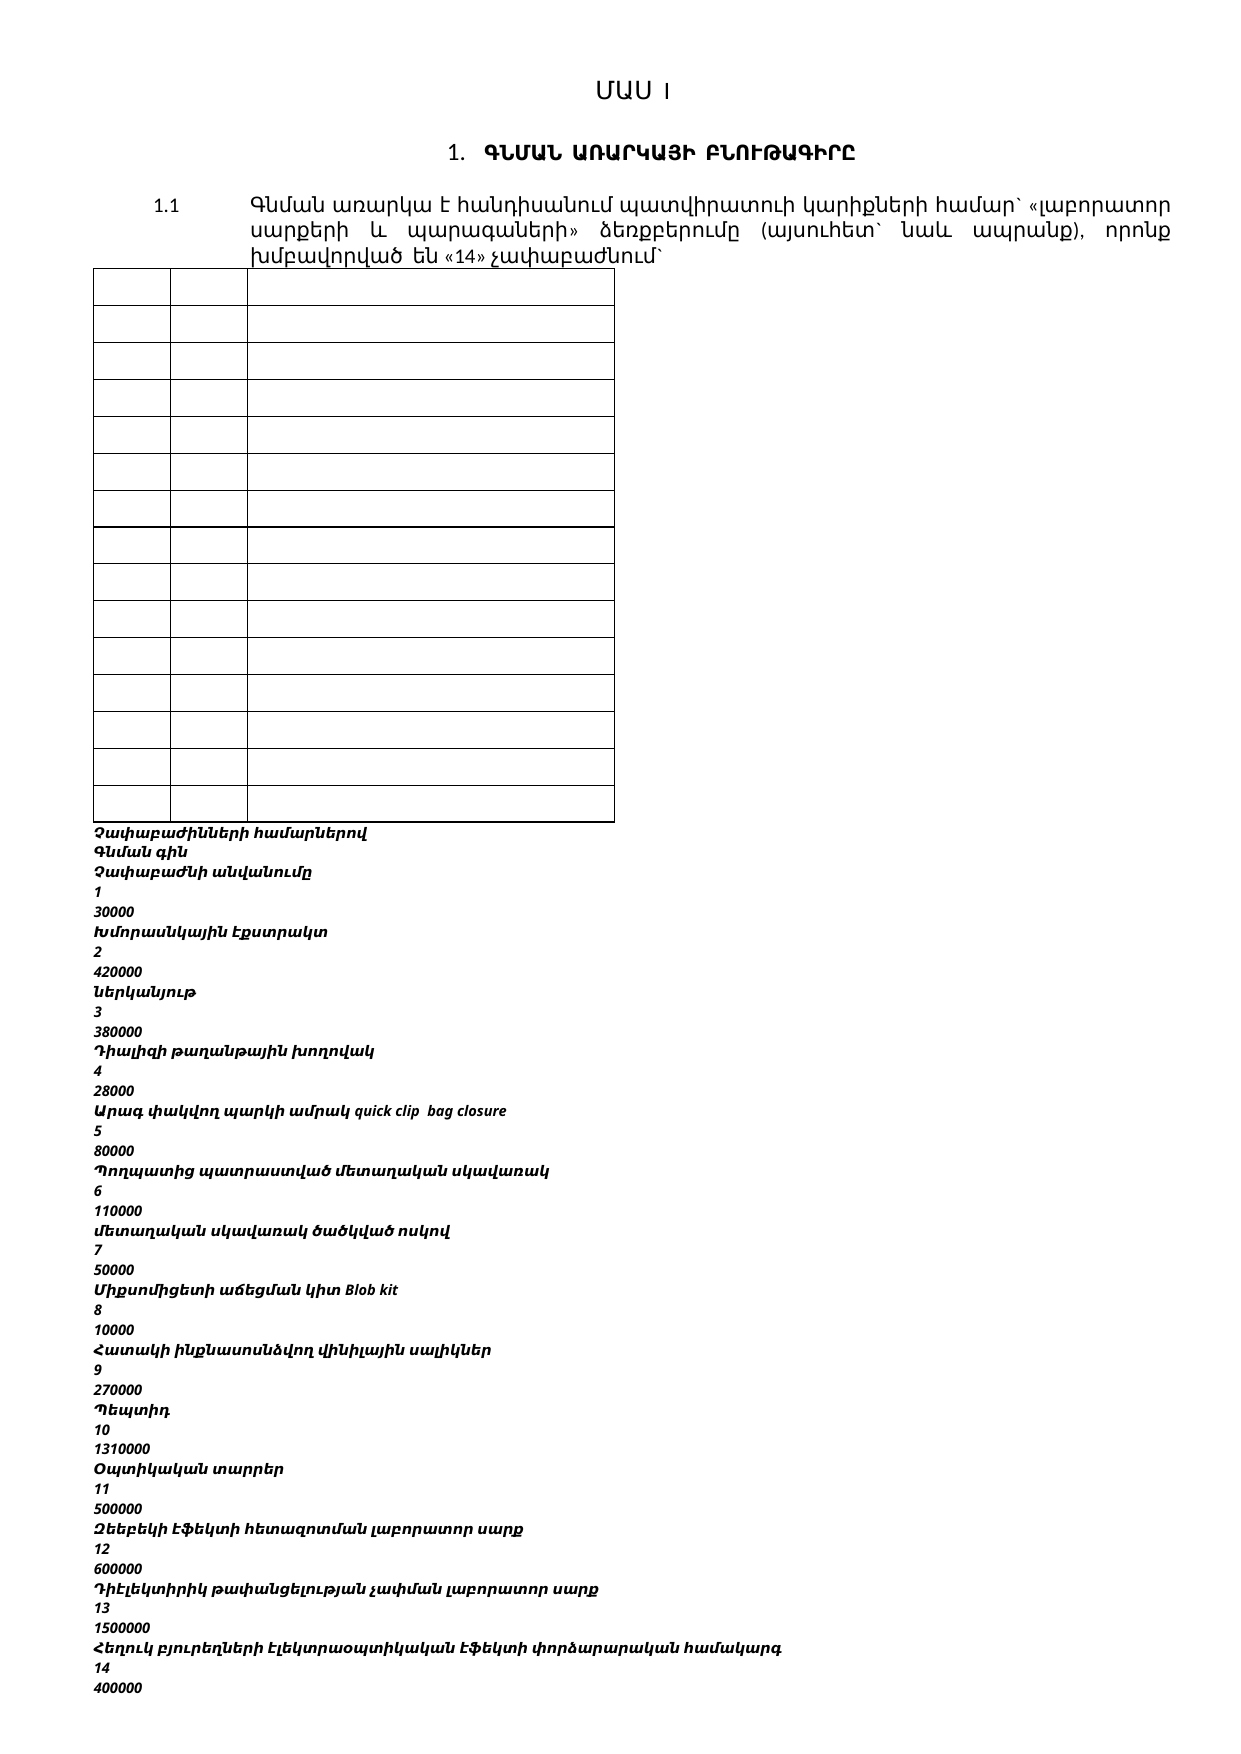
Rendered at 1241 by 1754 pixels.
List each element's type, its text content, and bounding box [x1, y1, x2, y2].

list ԳՆՄԱՆ ԱՌԱՐԿԱՅԻ ԲՆՈՒԹԱԳԻՐԸ [131, 136, 1171, 167]
subtitle Գնման առարկա է հանդիսանում պատվիրատուի կարիքների համար` «լաբորատոր սարքերի և պարագաների» ձեռքբերումը (այսուհետ` նաև ապրանք), որոնք խմբավորված են «14» չափաբաժնում` [153, 192, 1171, 268]
text ՄԱՍ I [94, 75, 1171, 106]
